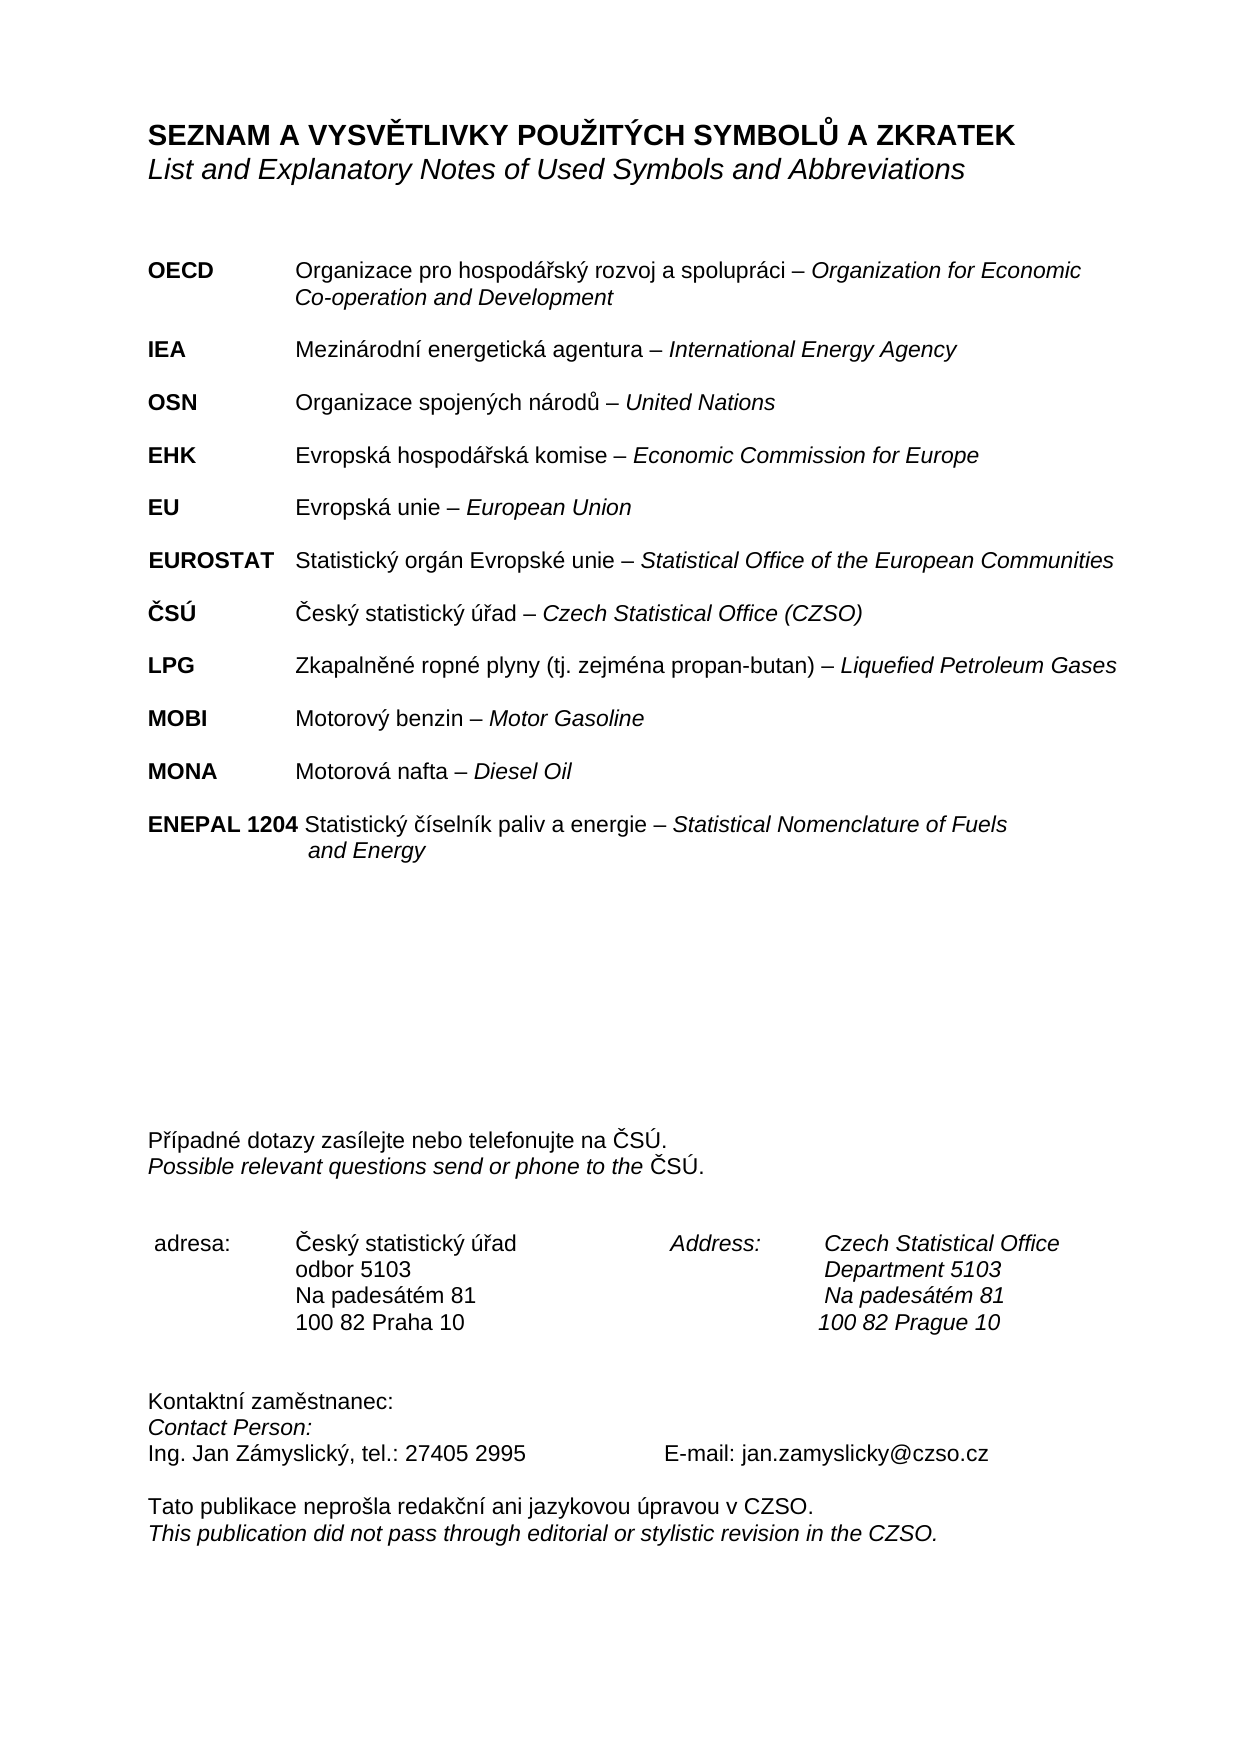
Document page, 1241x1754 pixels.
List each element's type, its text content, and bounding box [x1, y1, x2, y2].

text EU Evropská unie – European Union [148, 494, 1120, 521]
text List and Explanatory Notes of Used Symbols and Abbreviations [148, 152, 1120, 185]
text MOBI Motorový benzin – Motor Gasoline [148, 705, 1120, 732]
text Ing. Jan Zámyslický, tel.: 27405 2995 E-mail: jan.zamyslicky@czso.cz [148, 1440, 1120, 1467]
text IEA Mezinárodní energetická agentura – International Energy Agency [148, 336, 1120, 363]
text EUROSTAT Statistický orgán Evropské unie – Statistical Office of the European Communities [148, 547, 1120, 573]
text Na padesátém 81 Na padesátém 81 [148, 1282, 1120, 1309]
text SEZNAM A VYSVĚTLIVKY POUŽITÝCH SYMBOLŮ A ZKRATEK [148, 118, 1120, 152]
text This publication did not pass through editorial or stylistic revision in the CZSO. [148, 1519, 1120, 1546]
text EHK Evropská hospodářská komise – Economic Commission for Europe [148, 442, 1120, 468]
text ENEPAL 1204 Statistický číselník paliv a energie – Statistical Nomenclature of Fuels and Energy [148, 811, 1120, 863]
text Případné dotazy zasílejte nebo telefonujte na ČSÚ. [148, 1127, 1120, 1153]
text Contact Person: [148, 1414, 1120, 1440]
text MONA Motorová nafta – Diesel Oil [148, 758, 1120, 784]
text Kontaktní zaměstnanec: [148, 1388, 1120, 1414]
text LPG Zkapalněné ropné plyny (tj. zejména propan-butan) – Liquefied Petroleum Gases [148, 652, 1120, 679]
text OECD Organizace pro hospodářský rozvoj a spolupráci – Organization for Economic Co-operation and Development [148, 257, 1120, 310]
text Possible relevant questions send or phone to the ČSÚ. [148, 1153, 1120, 1179]
text adresa: Český statistický úřad Address: Czech Statistical Office [148, 1229, 1120, 1256]
text OSN Organizace spojených národů – United Nations [148, 389, 1120, 415]
text ČSÚ Český statistický úřad – Czech Statistical Office (CZSO) [148, 600, 1120, 626]
text 100 82 Praha 10 100 82 Prague 10 [221, 1309, 1120, 1335]
text odbor 5103 Department 5103 [148, 1256, 1120, 1282]
text Tato publikace neprošla redakční ani jazykovou úpravou v CZSO. [148, 1493, 1120, 1519]
